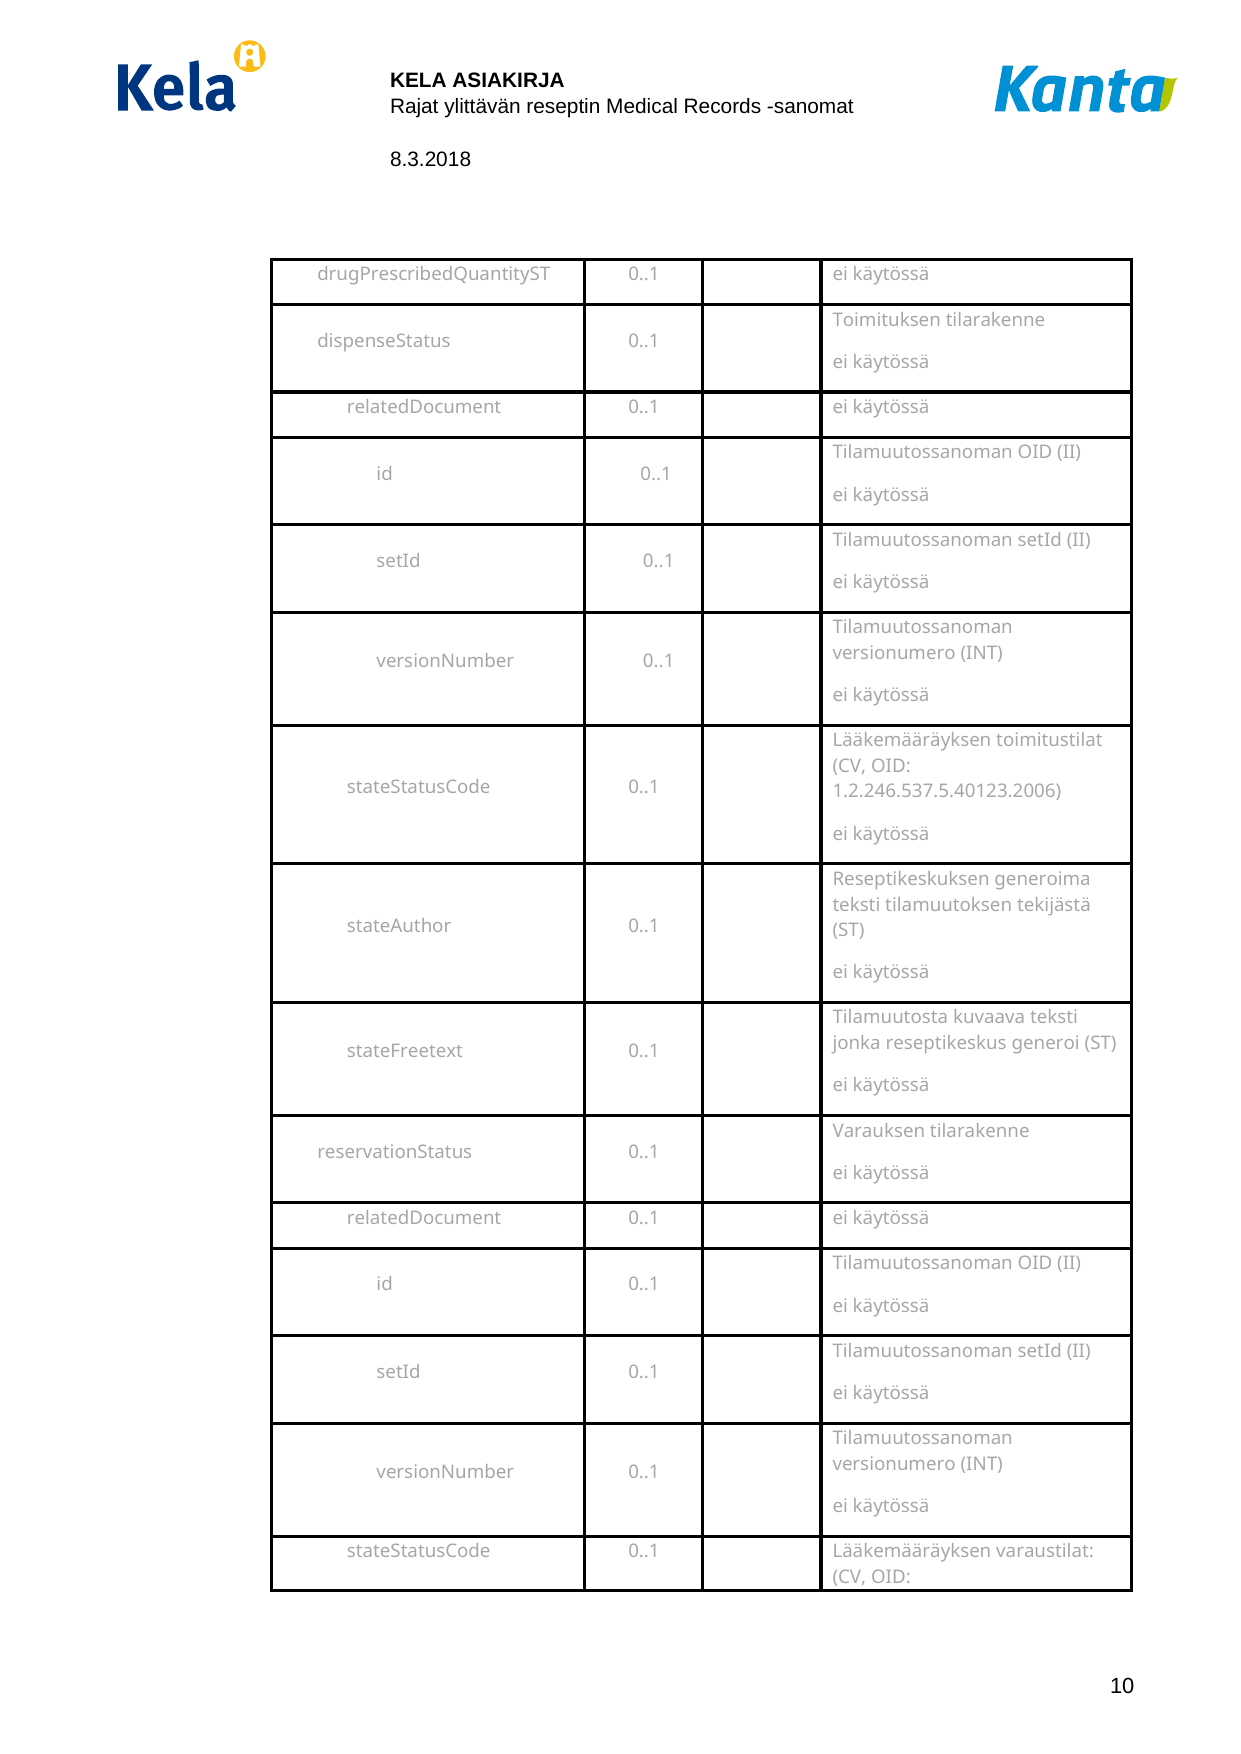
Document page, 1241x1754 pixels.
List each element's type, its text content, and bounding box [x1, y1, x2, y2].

table_cell Toimituksen tilarakenne ei käytössä [823, 306, 1130, 390]
table_cell relatedDocument [273, 1204, 583, 1247]
table_cell id [273, 1250, 583, 1334]
table_cell [704, 727, 819, 862]
table_cell dispenseStatus [273, 306, 583, 390]
table_cell 0..1 [586, 526, 701, 611]
table_cell stateStatusCode [273, 1538, 583, 1589]
table_cell id [273, 439, 583, 523]
table_cell [704, 1337, 819, 1422]
table_cell Tilamuutossanoman versionumero (INT) ei käytössä [823, 1425, 1130, 1534]
table_cell [704, 1117, 819, 1201]
table_cell stateStatusCode [273, 727, 583, 862]
table_cell 0..1 [586, 1250, 701, 1334]
table_cell [704, 1204, 819, 1247]
table_cell reservationStatus [273, 1117, 583, 1201]
table_cell [704, 614, 819, 724]
table_cell [704, 865, 819, 1001]
table_cell setId [273, 526, 583, 611]
table_cell Tilamuutossanoman versionumero (INT) ei käytössä [823, 614, 1130, 724]
table_cell [704, 306, 819, 390]
table_cell stateAuthor [273, 865, 583, 1001]
table_cell [704, 261, 819, 303]
table_cell 0..1 [586, 261, 701, 303]
table_cell ei käytössä [823, 261, 1130, 303]
table_cell Tilamuutosta kuvaava teksti jonka reseptikeskus generoi (ST) ei käytössä [823, 1004, 1130, 1114]
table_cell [823, 1538, 1130, 1589]
table_cell versionNumber [273, 1425, 583, 1534]
table_cell Reseptikeskuksen generoima teksti tilamuutoksen tekijästä (ST) ei käytössä [823, 865, 1130, 1001]
table_cell ei käytössä [823, 394, 1130, 436]
table_cell [704, 1538, 819, 1589]
table_cell Tilamuutossanoman OID (II) ei käytössä [823, 439, 1130, 523]
table_cell Tilamuutossanoman OID (II) ei käytössä [823, 1250, 1130, 1334]
table_cell Varauksen tilarakenne ei käytössä [823, 1117, 1130, 1201]
table_cell drugPrescribedQuantityST [273, 261, 583, 303]
table_cell 0..1 [586, 394, 701, 436]
table_cell [704, 526, 819, 611]
table_cell [704, 1004, 819, 1114]
table_cell [704, 1425, 819, 1534]
table_cell Lääkemääräyksen toimitustilat (CV, OID: 1.2.246.537.5.40123.2006) ei käytössä [823, 727, 1130, 862]
table_cell [704, 1250, 819, 1334]
table_cell 0..1 [586, 865, 701, 1001]
table_cell 0..1 [586, 1117, 701, 1201]
table_cell setId [273, 1337, 583, 1422]
table_cell relatedDocument [273, 394, 583, 436]
table_cell [704, 394, 819, 436]
table_cell 0..1 [586, 1425, 701, 1534]
table_cell 0..1 [586, 439, 701, 523]
table_cell versionNumber [273, 614, 583, 724]
table_cell stateFreetext [273, 1004, 583, 1114]
table_cell Tilamuutossanoman setId (II) ei käytössä [823, 1337, 1130, 1422]
table_cell 0..1 [586, 614, 701, 724]
table_cell 0..1 [586, 727, 701, 862]
table_cell 0..1 [586, 1538, 701, 1589]
table_cell 0..1 [586, 1004, 701, 1114]
table_cell ei käytössä [823, 1204, 1130, 1247]
table_cell 0..1 [586, 1337, 701, 1422]
table_cell Tilamuutossanoman setId (II) ei käytössä [823, 526, 1130, 611]
table_cell 0..1 [586, 306, 701, 390]
table_cell 0..1 [586, 1204, 701, 1247]
table_cell [704, 439, 819, 523]
